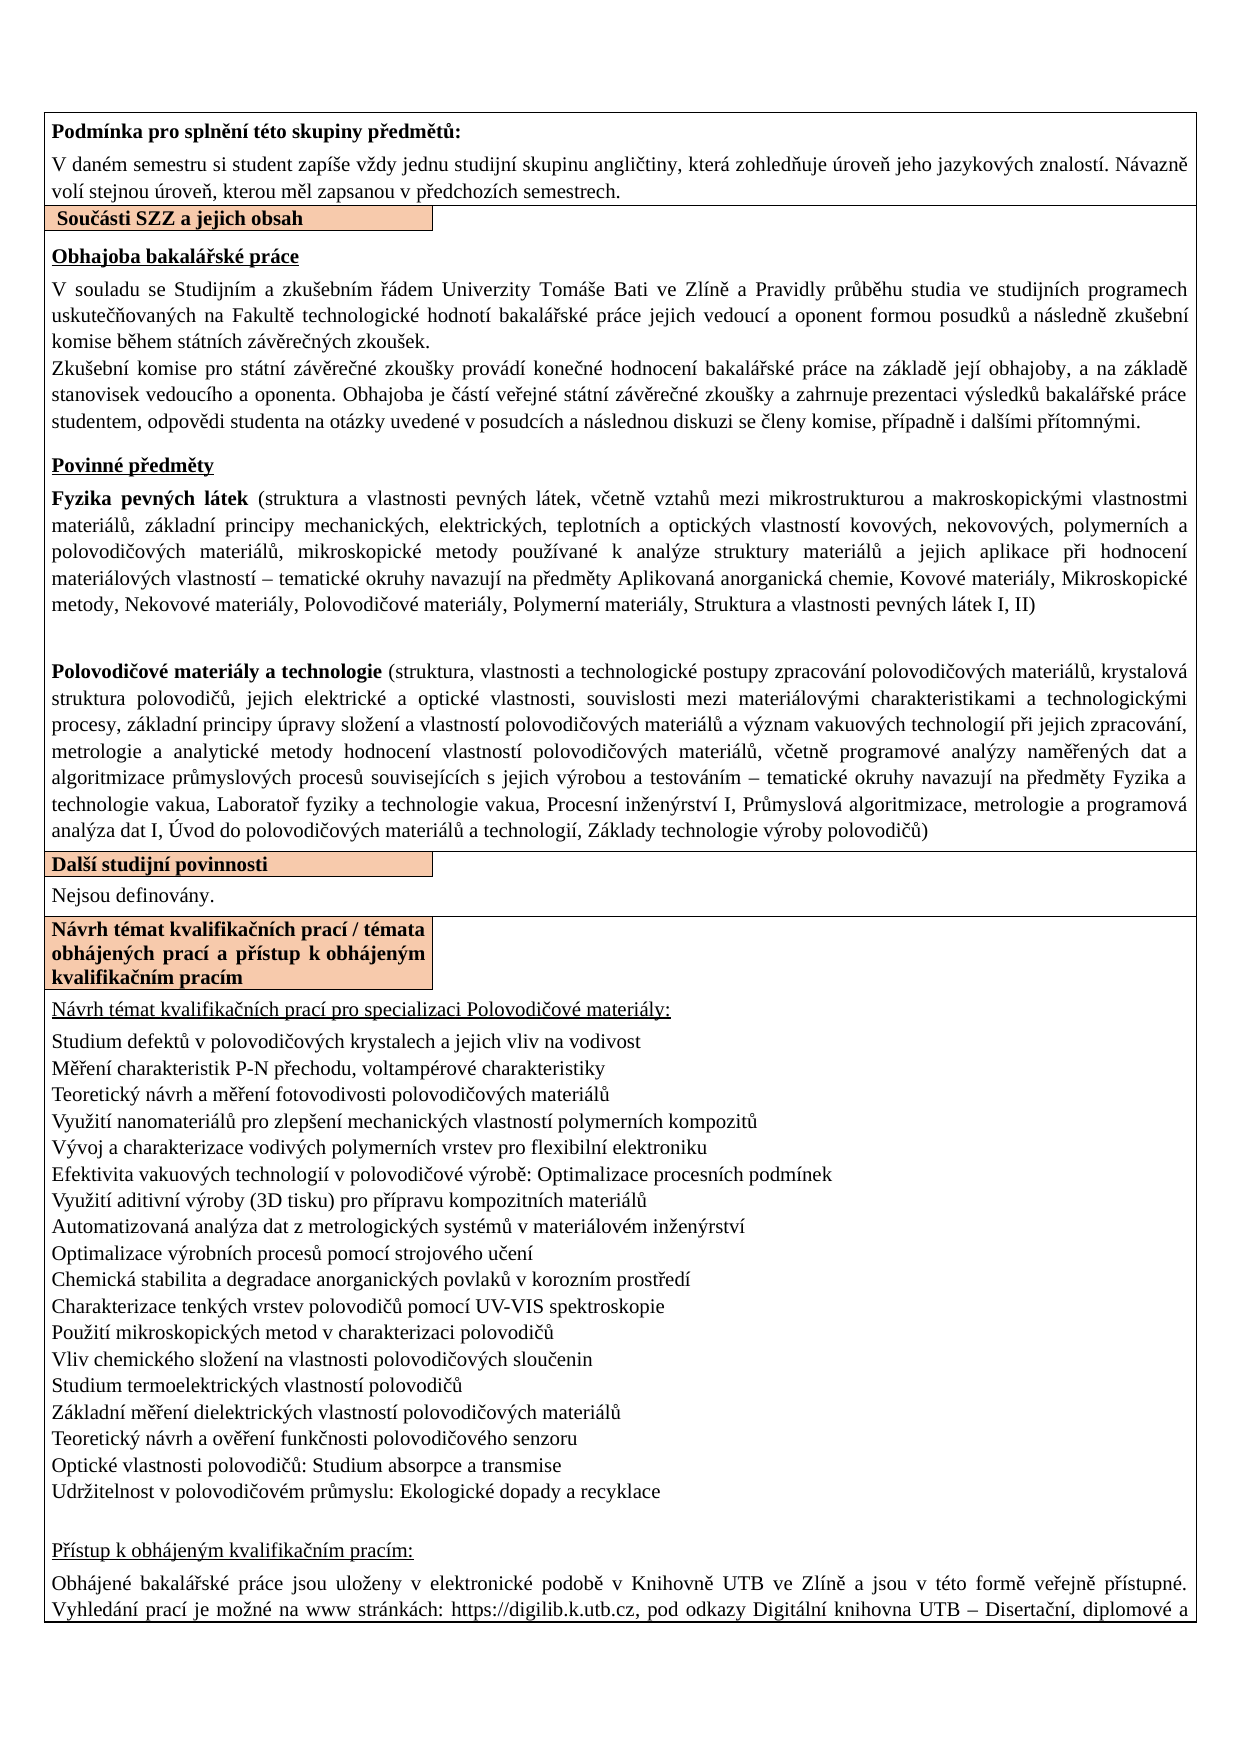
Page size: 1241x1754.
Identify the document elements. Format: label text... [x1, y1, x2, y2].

table_cell [433, 852, 1196, 876]
table_cell Návrh témat kvalifikačních prací / témata obhájených prací a přístup k obhájeným kvalifikačním pracím [45, 917, 432, 989]
table_cell Obhajoba bakalářské práce V souladu se Studijním a zkušebním řádem Univerzity Tomáše Bati ve Zlíně a Pravidly průběhu studia ve studijních programech uskutečňovaných na Fakultě technologické hodnotí bakalářské práce jejich vedoucí a oponent formou posudků a následně zkušební komise během státních závěrečných zkoušek. Zkušební komise pro státní závěrečné zkoušky provádí konečné hodnocení bakalářské práce na základě její obhajoby, a na základě stanovisek vedoucího a oponenta. Obhajoba je částí veřejné státní závěrečné zkoušky a zahrnuje prezentaci výsledků bakalářské práce studentem, odpovědi studenta na otázky uvedené v posudcích a následnou diskuzi se členy komise, případně i dalšími přítomnými. Povinné předměty Fyzika pevných látek (struktura a vlastnosti pevných látek, včetně vztahů mezi mikrostrukturou a makroskopickými vlastnostmi materiálů, základní principy mechanických, elektrických, teplotních a optických vlastností kovových, nekovových, polymerních a polovodičových materiálů, mikroskopické metody používané k analýze struktury materiálů a jejich aplikace při hodnocení materiálových vlastností – tematické okruhy navazují na předměty Aplikovaná anorganická chemie, Kovové materiály, Mikroskopické metody, Nekovové materiály, Polovodičové materiály, Polymerní materiály, Struktura a vlastnosti pevných látek I, II) Polovodičové materiály a technologie (struktura, vlastnosti a technologické postupy zpracování polovodičových materiálů, krystalová struktura polovodičů, jejich elektrické a optické vlastnosti, souvislosti mezi materiálovými charakteristikami a technologickými procesy, základní principy úpravy složení a vlastností polovodičových materiálů a význam vakuových technologií při jejich zpracování, metrologie a analytické metody hodnocení vlastností polovodičových materiálů, včetně programové analýzy naměřených dat a algoritmizace průmyslových procesů souvisejících s jejich výrobou a testováním – tematické okruhy navazují na předměty Fyzika a technologie vakua, Laboratoř fyziky a technologie vakua, Procesní inženýrství I, Průmyslová algoritmizace, metrologie a programová analýza dat I, Úvod do polovodičových materiálů a technologií, Základy technologie výroby polovodičů) [45, 230, 1196, 851]
table_cell [433, 917, 1196, 989]
table_cell Součásti SZZ a jejich obsah [45, 206, 432, 230]
table_cell [433, 206, 1196, 230]
table_cell Další studijní povinnosti [45, 852, 432, 876]
table_cell Nejsou definovány. [45, 876, 1196, 916]
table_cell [45, 989, 1196, 1621]
table_cell Podmínka pro splnění této skupiny předmětů: V daném semestru si student zapíše vždy jednu studijní skupinu angličtiny, která zohledňuje úroveň jeho jazykových znalostí. Návazně volí stejnou úroveň, kterou měl zapsanou v předchozích semestrech. [45, 113, 1196, 205]
